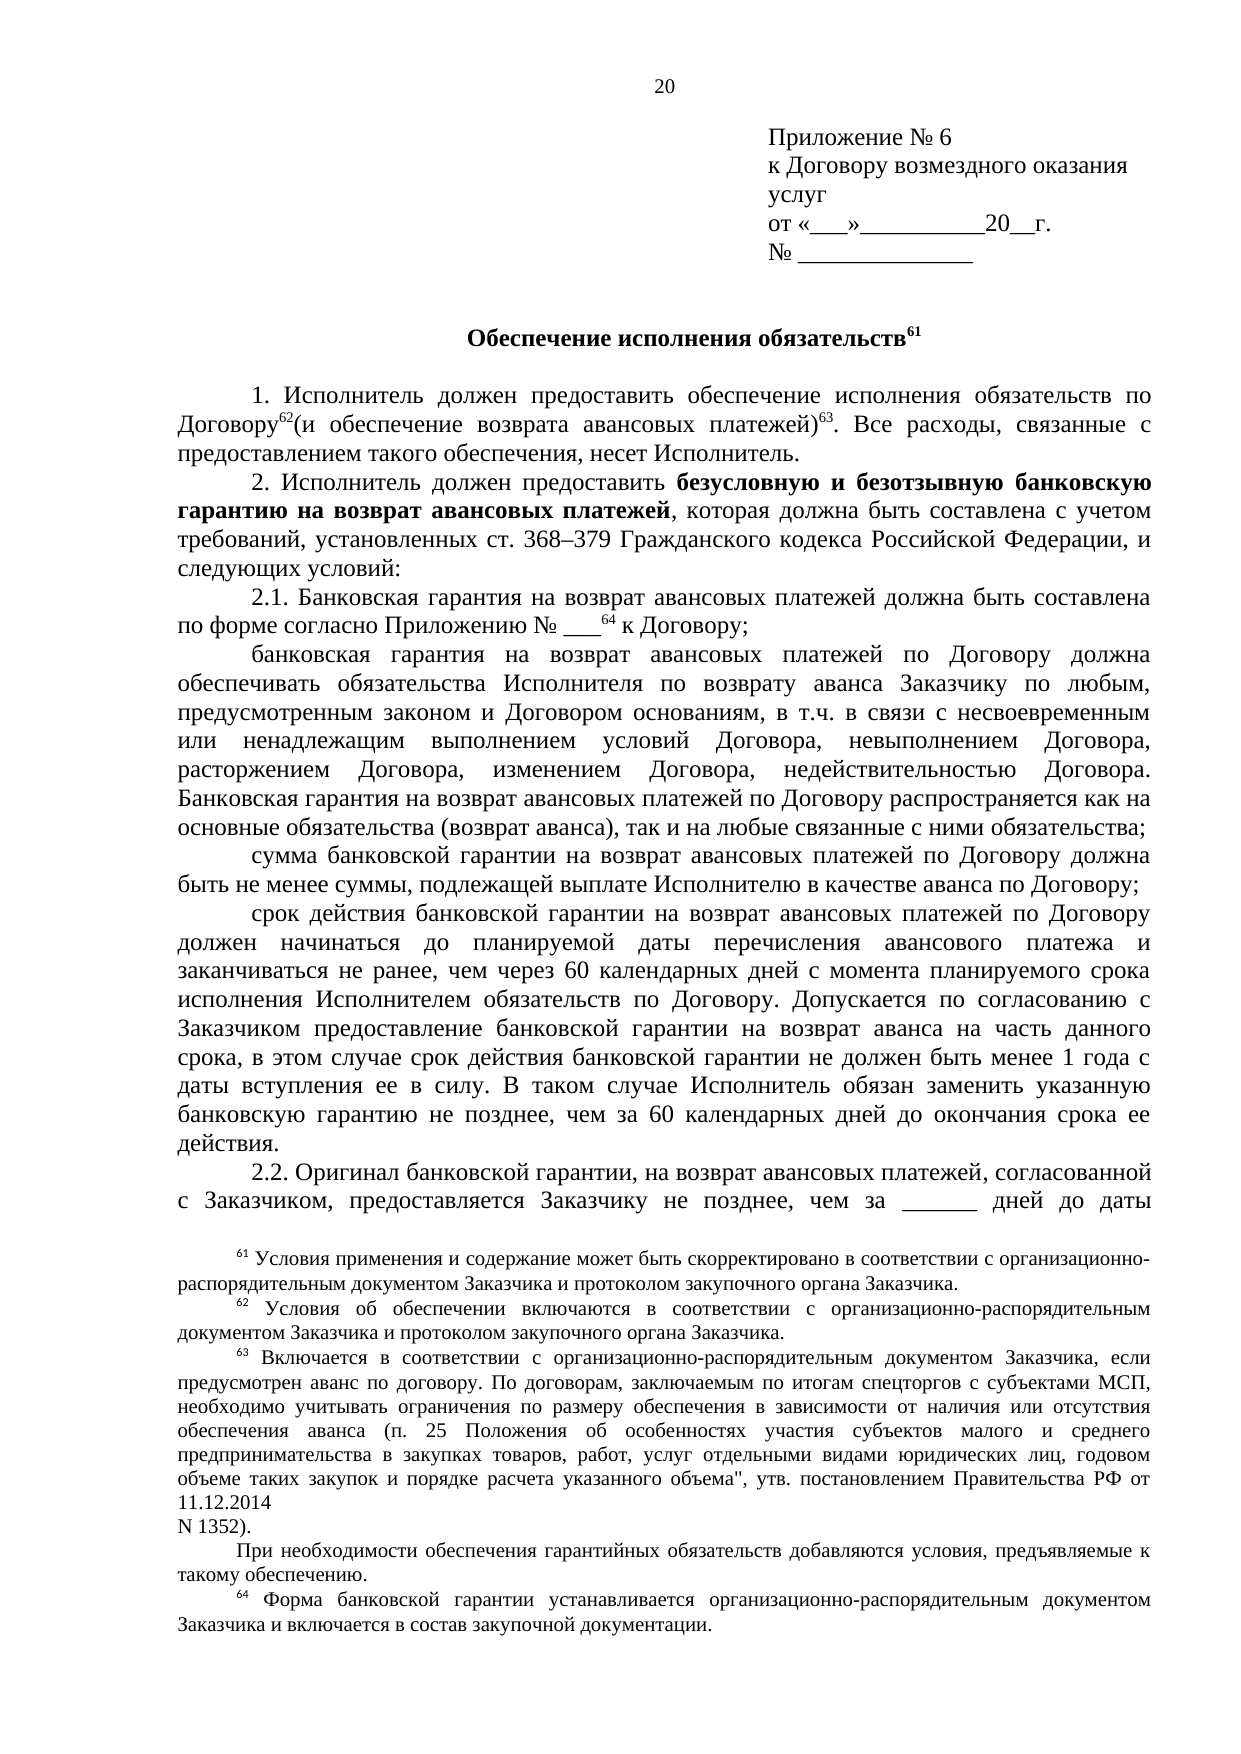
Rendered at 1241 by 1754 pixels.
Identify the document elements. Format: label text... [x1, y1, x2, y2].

text Приложение № 6 [768, 122, 1152, 151]
text сумма банковской гарантии на возврат авансовых платежей по Договору должна быть не менее суммы, подлежащей выплате Исполнителю в качестве аванса по Договору; [177, 841, 1152, 898]
text № ______________ [768, 237, 1152, 266]
text 1. Исполнитель должен предоставить обеспечение исполнения обязательств по Договору(и обеспечение возврата авансовых платежей). Все расходы, связанные с предоставлением такого обеспечения, несет Исполнитель. [177, 381, 1152, 467]
text 2.1. Банковская гарантия на возврат авансовых платежей должна быть составлена по форме согласно Приложению № ___ к Договору; [177, 582, 1152, 639]
text от «___»__________20__г. [768, 208, 1152, 237]
text Обеспечение исполнения обязательств [177, 323, 1152, 352]
text срок действия банковской гарантии на возврат авансовых платежей по Договору должен начинаться до планируемой даты перечисления авансового платежа и заканчиваться не ранее, чем через 60 календарных дней с момента планируемого срока исполнения Исполнителем обязательств по Договору. Допускается по согласованию с Заказчиком предоставление банковской гарантии на возврат аванса на часть данного срока, в этом случае срок действия банковской гарантии не должен быть менее 1 года с даты вступления ее в силу. В таком случае Исполнитель обязан заменить указанную банковскую гарантию не позднее, чем за 60 календарных дней до окончания срока ее действия. [177, 898, 1152, 1157]
text 2. Исполнитель должен предоставить безусловную и безотзывную банковскую гарантию на возврат авансовых платежей, которая должна быть составлена с учетом требований, установленных ст. 368–379 Гражданского кодекса Российской Федерации, и следующих условий: [177, 467, 1152, 582]
text к Договору возмездного оказания услуг [768, 151, 1152, 208]
text 2.2. Оригинал банковской гарантии, на возврат авансовых платежей, согласованной с Заказчиком, предоставляется Заказчику не позднее, чем за ______ дней до даты планируемого перечисления авансового платежа, в обеспечение которого выдана банковская гарантия, и выставления счета Исполнителем; [177, 1157, 1152, 1214]
text банковская гарантия на возврат авансовых платежей по Договору должна обеспечивать обязательства Исполнителя по возврату аванса Заказчику по любым, предусмотренным законом и Договором основаниям, в т.ч. в связи с несвоевременным или ненадлежащим выполнением условий Договора, невыполнением Договора, расторжением Договора, изменением Договора, недействительностью Договора. Банковская гарантия на возврат авансовых платежей по Договору распространяется как на основные обязательства (возврат аванса), так и на любые связанные с ними обязательства; [177, 639, 1152, 841]
